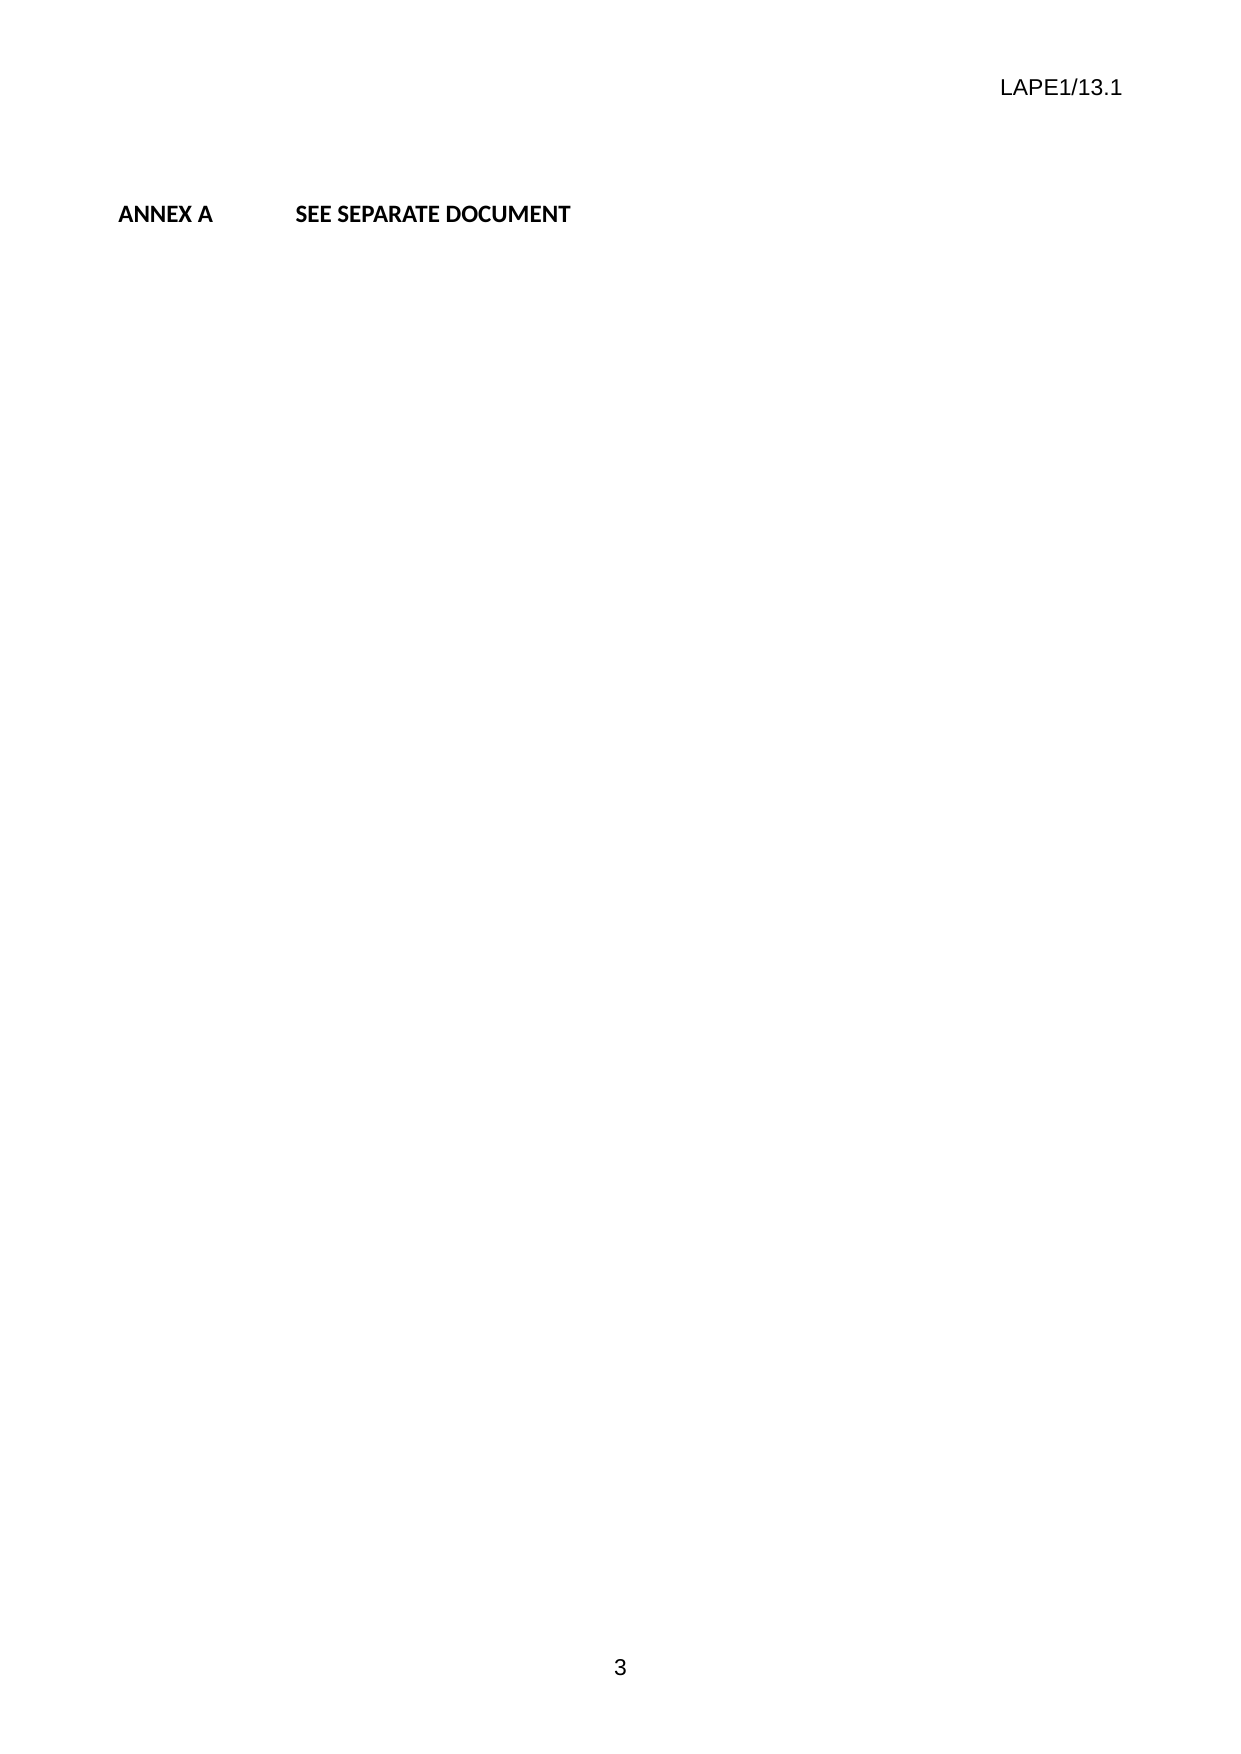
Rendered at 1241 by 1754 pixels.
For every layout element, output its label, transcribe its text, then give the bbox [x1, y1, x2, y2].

list See separate document [118, 199, 1122, 229]
